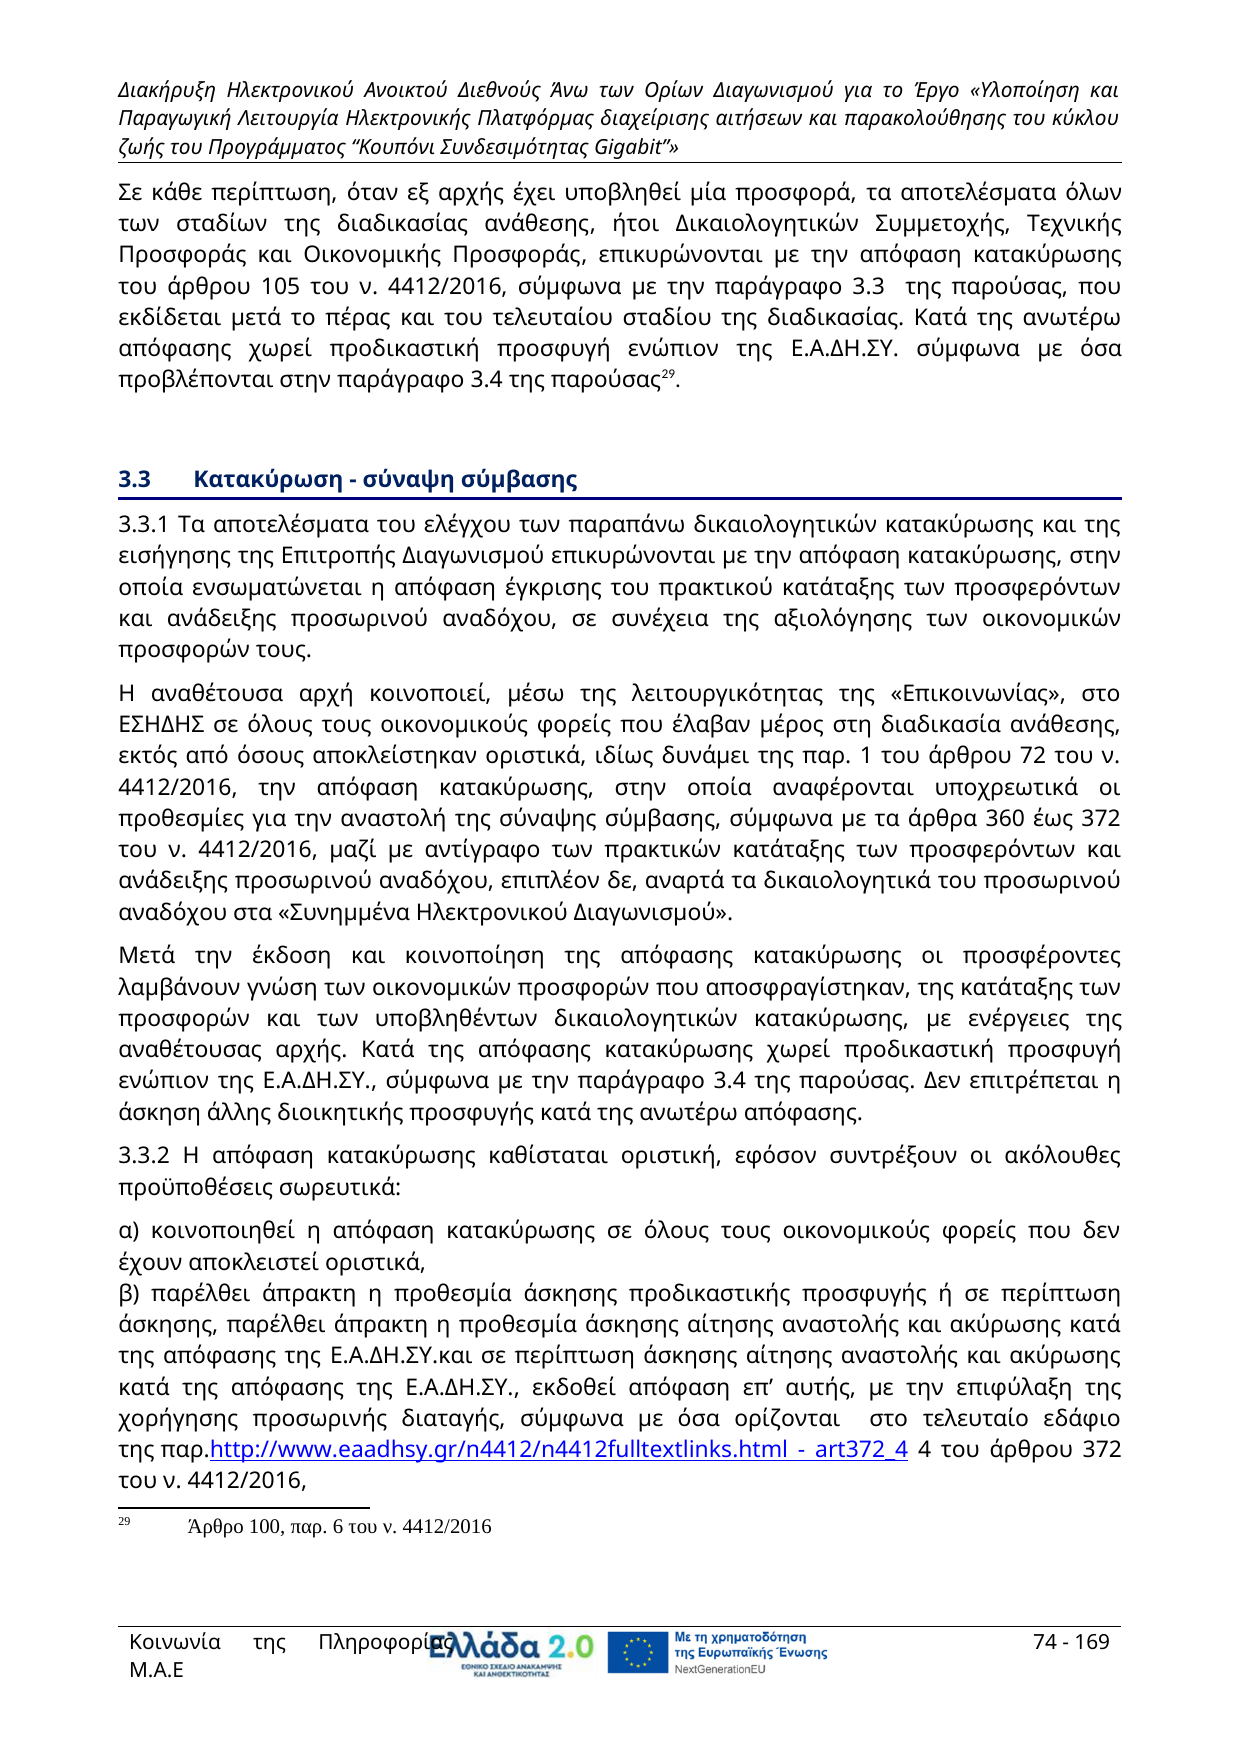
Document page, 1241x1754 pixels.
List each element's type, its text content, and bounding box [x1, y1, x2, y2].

picture [427, 1627, 834, 1678]
text 3.3.2 Η απόφαση κατακύρωσης καθίσταται οριστική, εφόσον συντρέξουν οι ακόλουθες προϋποθέσεις σωρευτικά: [118, 1139, 1122, 1202]
text Μετά την έκδοση και κοινοποίηση της απόφασης κατακύρωσης οι προσφέροντες λαμβάνουν γνώση των οικονομικών προσφορών που αποσφραγίστηκαν, της κατάταξης των προσφορών και των υποβληθέντων δικαιολογητικών κατακύρωσης, με ενέργειες της αναθέτουσας αρχής. Κατά της απόφασης κατακύρωσης χωρεί προδικαστική προσφυγή ενώπιον της Ε.Α.ΔΗ.ΣΥ., σύμφωνα με την παράγραφο 3.4 της παρούσας. Δεν επιτρέπεται η άσκηση άλλης διοικητικής προσφυγής κατά της ανωτέρω απόφασης. [118, 939, 1122, 1127]
text 3.3.1 Τα αποτελέσματα του ελέγχου των παραπάνω δικαιολογητικών κατακύρωσης και της εισήγησης της Επιτροπής Διαγωνισμού επικυρώνονται με την απόφαση κατακύρωσης, στην οποία ενσωματώνεται η απόφαση έγκρισης του πρακτικού κατάταξης των προσφερόντων και ανάδειξης προσωρινού αναδόχου, σε συνέχεια της αξιολόγησης των οικονομικών προσφορών τους. [118, 508, 1122, 664]
text Η αναθέτουσα αρχή κοινοποιεί, μέσω της λειτουργικότητας της «Επικοινωνίας», στο ΕΣΗΔΗΣ σε όλους τους οικονομικούς φορείς που έλαβαν μέρος στη διαδικασία ανάθεσης, εκτός από όσους αποκλείστηκαν οριστικά, ιδίως δυνάμει της παρ. 1 του άρθρου 72 του ν. 4412/2016, την απόφαση κατακύρωσης, στην οποία αναφέρονται υποχρεωτικά οι προθεσμίες για την αναστολή της σύναψης σύμβασης, σύμφωνα με τα άρθρα 360 έως 372 του ν. 4412/2016, μαζί με αντίγραφο των πρακτικών κατάταξης των προσφερόντων και ανάδειξης προσωρινού αναδόχου, επιπλέον δε, αναρτά τα δικαιολογητικά του προσωρινού αναδόχου στα «Συνημμένα Ηλεκτρονικού Διαγωνισμού». [118, 677, 1122, 927]
subtitle Κατακύρωση - σύναψη σύμβασης [118, 463, 1122, 497]
text β) παρέλθει άπρακτη η προθεσμία άσκησης προδικαστικής προσφυγής ή σε περίπτωση άσκησης, παρέλθει άπρακτη η προθεσμία άσκησης αίτησης αναστολής και ακύρωσης κατά της απόφασης της Ε.Α.ΔΗ.ΣΥ.και σε περίπτωση άσκησης αίτησης αναστολής και ακύρωσης κατά της απόφασης της Ε.Α.ΔΗ.ΣΥ., εκδοθεί απόφαση επ’ αυτής, με την επιφύλαξη της χορήγησης προσωρινής διαταγής, σύμφωνα με όσα ορίζονται στο τελευταίο εδάφιο της παρ.http://www.eaadhsy.gr/n4412/n4412fulltextlinks.html - art372_4 4 του άρθρου 372 του ν. 4412/2016, [118, 1277, 1122, 1496]
text α) κοινοποιηθεί η απόφαση κατακύρωσης σε όλους τους οικονομικούς φορείς που δεν έχουν αποκλειστεί οριστικά, [118, 1214, 1122, 1277]
text Σε κάθε περίπτωση, όταν εξ αρχής έχει υποβληθεί μία προσφορά, τα αποτελέσματα όλων των σταδίων της διαδικασίας ανάθεσης, ήτοι Δικαιολογητικών Συμμετοχής, Τεχνικής Προσφοράς και Οικονομικής Προσφοράς, επικυρώνονται με την απόφαση κατακύρωσης του άρθρου 105 του ν. 4412/2016, σύμφωνα με την παράγραφο 3.3 της παρούσας, που εκδίδεται μετά το πέρας και του τελευταίου σταδίου της διαδικασίας. Κατά της ανωτέρω απόφασης χωρεί προδικαστική προσφυγή ενώπιον της Ε.Α.ΔΗ.ΣΥ. σύμφωνα με όσα προβλέπονται στην παράγραφο 3.4 της παρούσας. [118, 332, 1122, 395]
